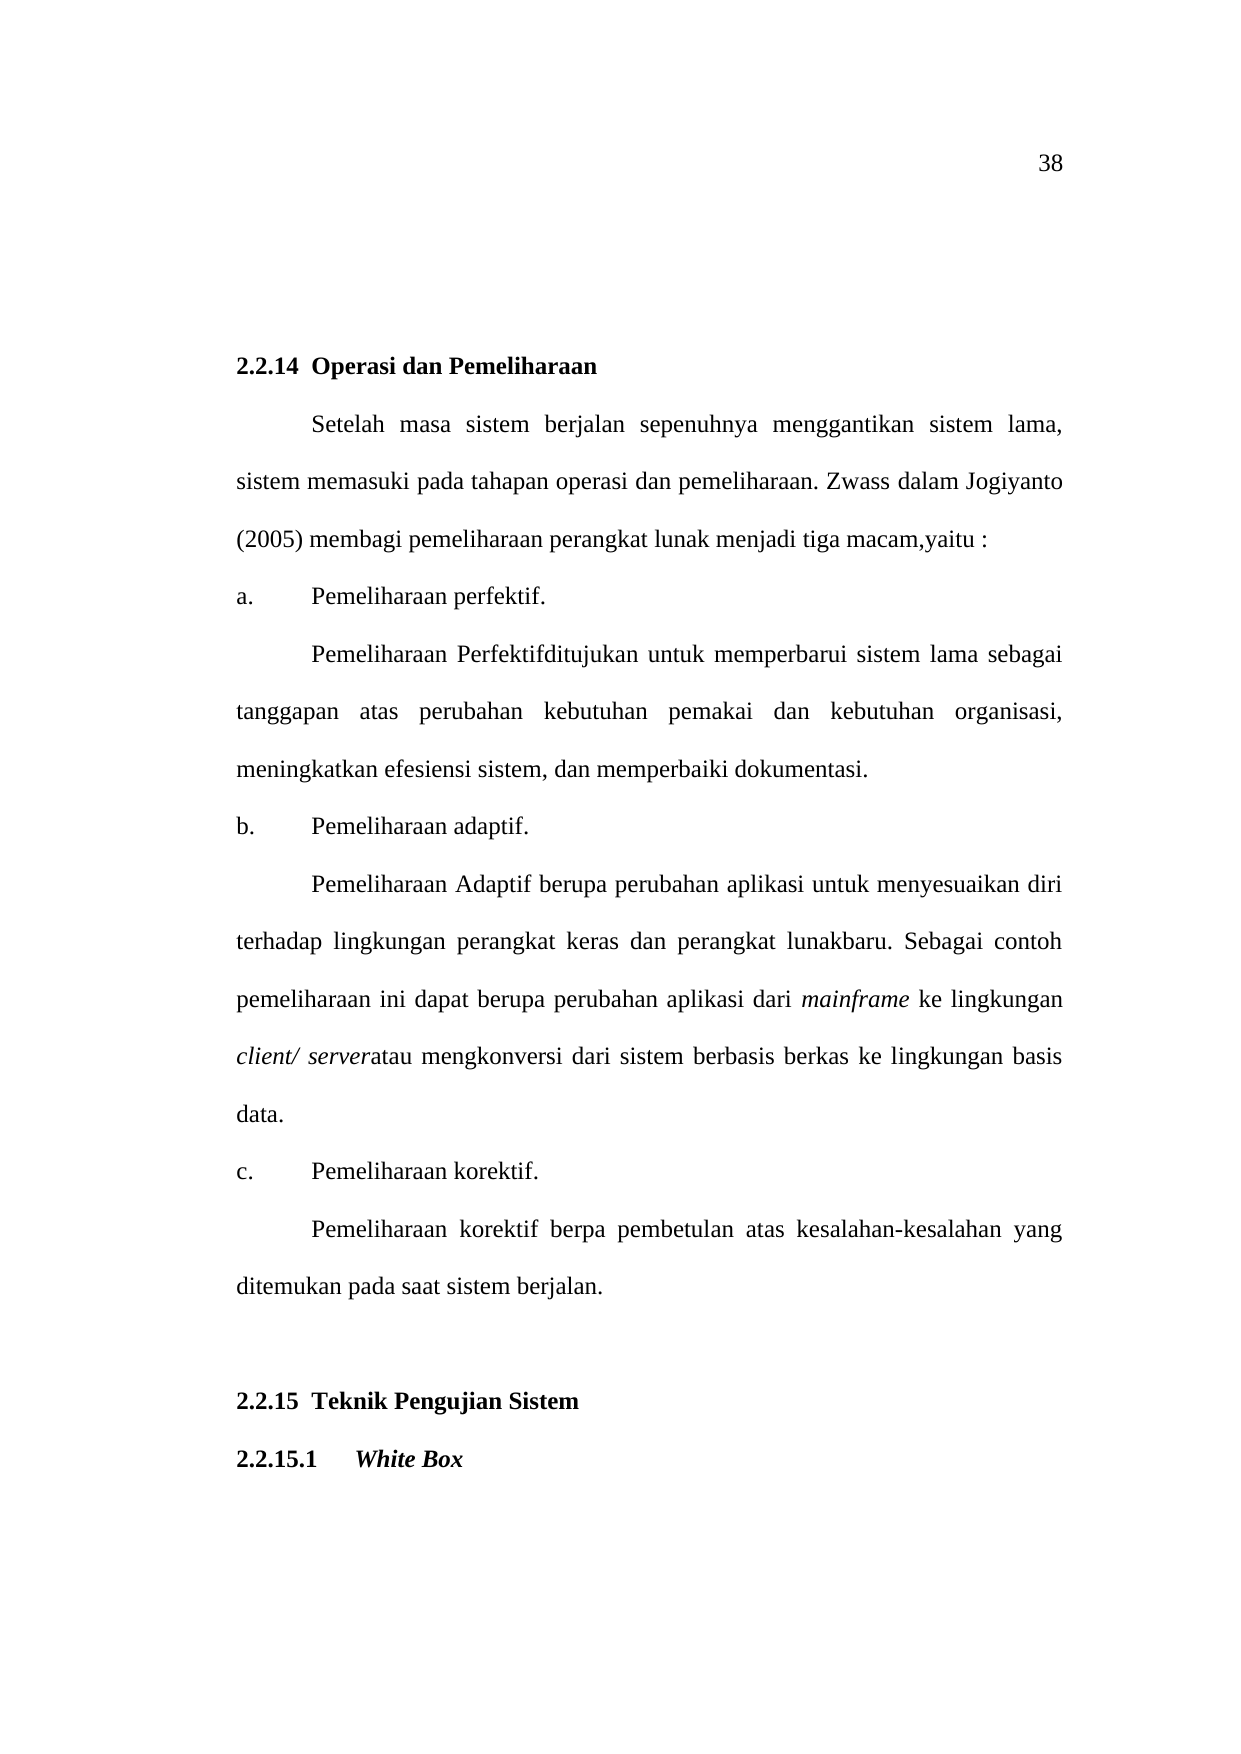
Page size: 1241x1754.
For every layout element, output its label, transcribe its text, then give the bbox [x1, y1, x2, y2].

list White Box [236, 1444, 1063, 1472]
text Pemeliharaan Perfektifditujukan untuk memperbarui sistem lama sebagai tanggapan atas perubahan kebutuhan pemakai dan kebutuhan organisasi, meningkatkan efesiensi sistem, dan memperbaiki dokumentasi. [236, 639, 1063, 782]
text Setelah masa sistem berjalan sepenuhnya menggantikan sistem lama, sistem memasuki pada tahapan operasi dan pemeliharaan. Zwass dalam Jogiyanto (2005) membagi pemeliharaan perangkat lunak menjadi tiga macam,yaitu : [236, 409, 1063, 552]
list Pemeliharaan adaptif. [236, 811, 1063, 840]
list Pemeliharaan korektif. [236, 1156, 1063, 1185]
list Teknik Pengujian Sistem [236, 1386, 1063, 1415]
text Pemeliharaan korektif berpa pembetulan atas kesalahan-kesalahan yang ditemukan pada saat sistem berjalan. [236, 1214, 1063, 1300]
list Pemeliharaan perfektif. [236, 581, 1063, 610]
text Pemeliharaan Adaptif berupa perubahan aplikasi untuk menyesuaikan diri terhadap lingkungan perangkat keras dan perangkat lunakbaru. Sebagai contoh pemeliharaan ini dapat berupa perubahan aplikasi dari mainframe ke lingkungan client/ serveratau mengkonversi dari sistem berbasis berkas ke lingkungan basis data. [236, 869, 1063, 1127]
list Operasi dan Pemeliharaan [236, 351, 1063, 380]
